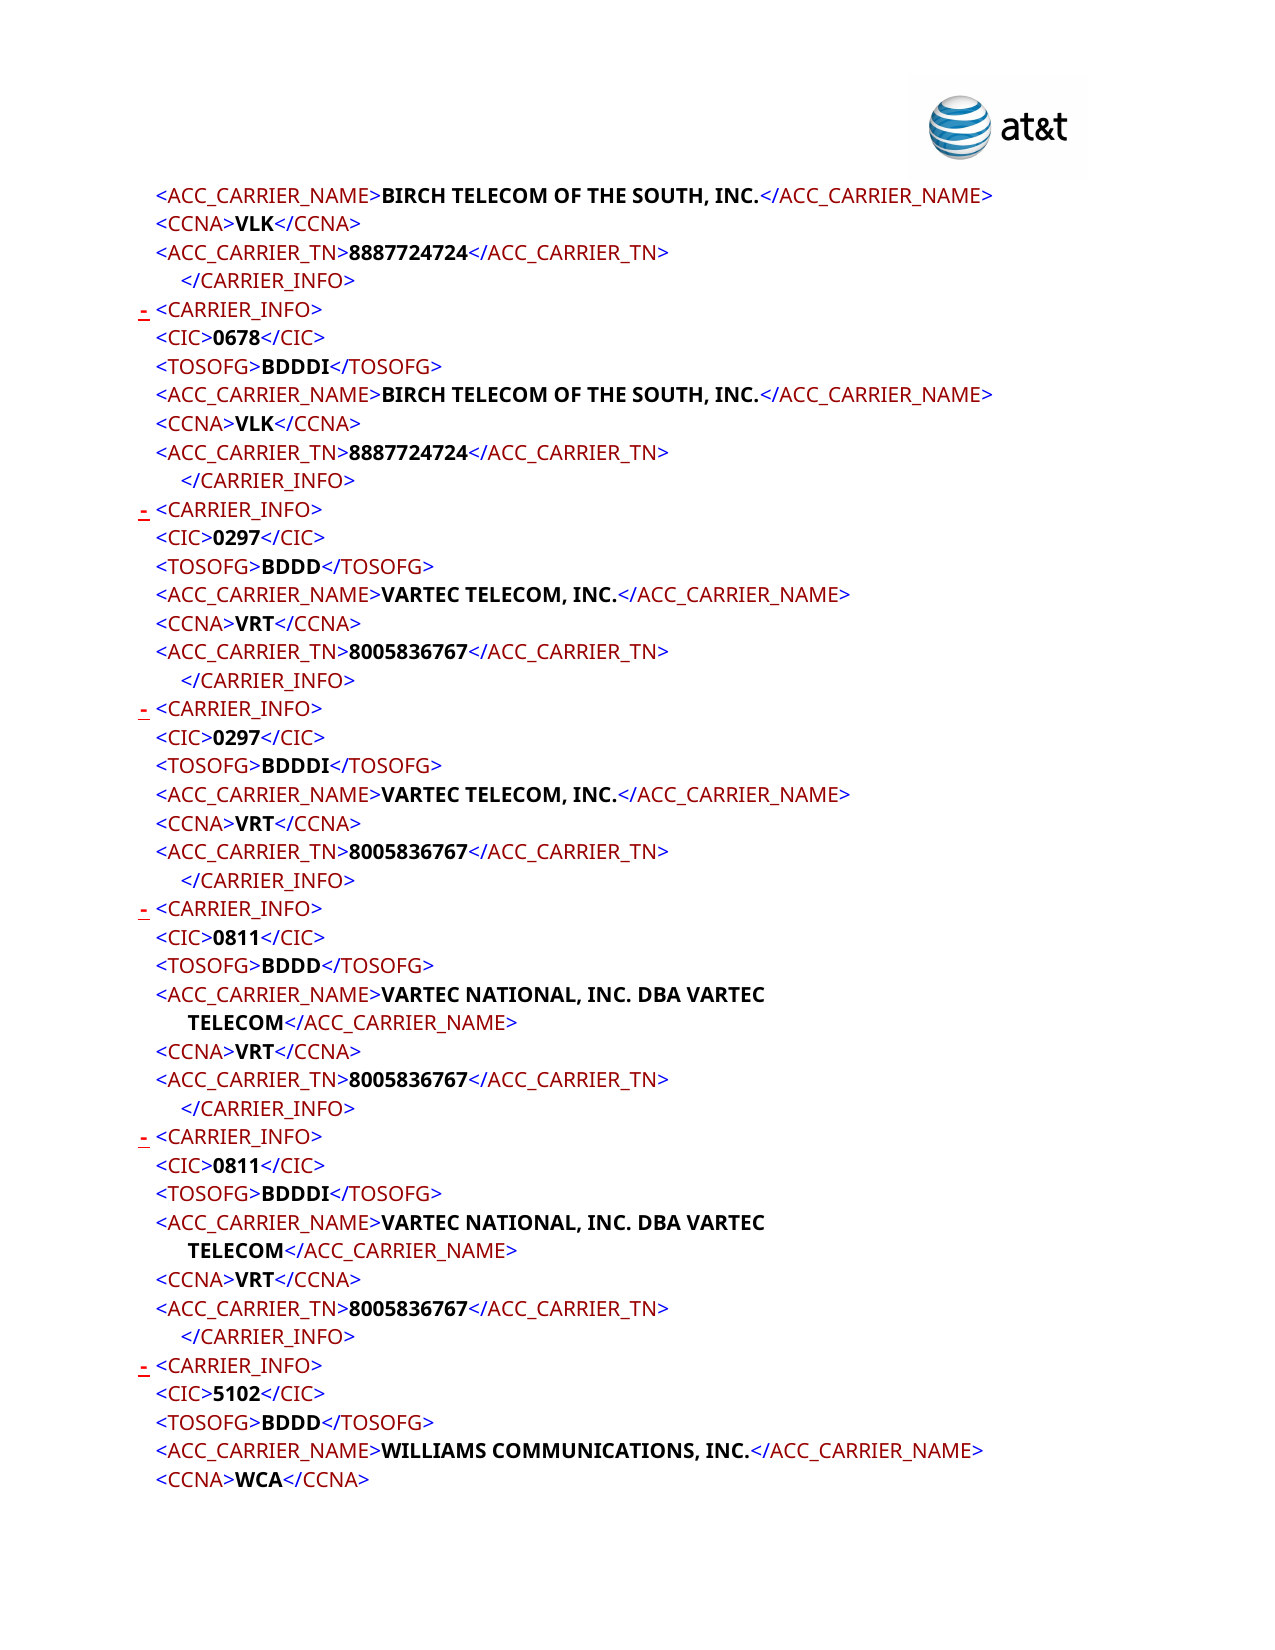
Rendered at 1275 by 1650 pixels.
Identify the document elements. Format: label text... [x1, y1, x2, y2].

text <TOSOFG>BDDD</TOSOFG> [137, 951, 1087, 980]
text <TOSOFG>BDDDI</TOSOFG> [137, 352, 1087, 381]
text <CCNA>VRT</CCNA> [137, 1265, 1087, 1294]
text <CCNA>WCA</CCNA> [137, 1465, 1087, 1493]
text <ACC_CARRIER_NAME>VARTEC TELECOM, INC.</ACC_CARRIER_NAME> [137, 780, 1087, 809]
text <ACC_CARRIER_TN>8005836767</ACC_CARRIER_TN> [137, 1065, 1087, 1094]
text <CCNA>VRT</CCNA> [137, 809, 1087, 837]
text <ACC_CARRIER_TN>8887724724</ACC_CARRIER_TN> [137, 438, 1087, 466]
text - <CARRIER_INFO> [137, 1122, 1087, 1151]
text <CCNA>VLK</CCNA> [137, 409, 1087, 438]
text <CCNA>VRT</CCNA> [137, 1037, 1087, 1065]
text <CIC>5102</CIC> [137, 1379, 1087, 1408]
text <ACC_CARRIER_NAME>WILLIAMS COMMUNICATIONS, INC.</ACC_CARRIER_NAME> [137, 1436, 1087, 1465]
text <ACC_CARRIER_NAME>BIRCH TELECOM OF THE SOUTH, INC.</ACC_CARRIER_NAME> [137, 181, 1087, 209]
text <TOSOFG>BDDDI</TOSOFG> [137, 752, 1087, 780]
text <CIC>0297</CIC> [137, 723, 1087, 752]
text <ACC_CARRIER_TN>8887724724</ACC_CARRIER_TN> [137, 238, 1087, 266]
text </CARRIER_INFO> [162, 666, 1087, 694]
text <CIC>0811</CIC> [137, 1151, 1087, 1179]
text <CIC>0811</CIC> [137, 923, 1087, 951]
text </CARRIER_INFO> [162, 866, 1087, 894]
text <ACC_CARRIER_NAME>VARTEC NATIONAL, INC. DBA VARTEC TELECOM</ACC_CARRIER_NAME> [137, 980, 1087, 1037]
text - <CARRIER_INFO> [137, 495, 1087, 523]
text <CIC>0297</CIC> [137, 523, 1087, 552]
text </CARRIER_INFO> [162, 266, 1087, 295]
text <ACC_CARRIER_TN>8005836767</ACC_CARRIER_TN> [137, 1294, 1087, 1322]
picture [908, 74, 1088, 181]
text <ACC_CARRIER_NAME>BIRCH TELECOM OF THE SOUTH, INC.</ACC_CARRIER_NAME> [137, 381, 1087, 409]
text <TOSOFG>BDDD</TOSOFG> [137, 552, 1087, 580]
text </CARRIER_INFO> [162, 466, 1087, 495]
text </CARRIER_INFO> [162, 1094, 1087, 1122]
text <TOSOFG>BDDD</TOSOFG> [137, 1408, 1087, 1436]
text <ACC_CARRIER_NAME>VARTEC TELECOM, INC.</ACC_CARRIER_NAME> [137, 580, 1087, 609]
text <ACC_CARRIER_NAME>VARTEC NATIONAL, INC. DBA VARTEC TELECOM</ACC_CARRIER_NAME> [137, 1208, 1087, 1265]
text - <CARRIER_INFO> [137, 694, 1087, 723]
text <CCNA>VLK</CCNA> [137, 209, 1087, 238]
text - <CARRIER_INFO> [137, 1351, 1087, 1379]
text <CCNA>VRT</CCNA> [137, 609, 1087, 637]
text <ACC_CARRIER_TN>8005836767</ACC_CARRIER_TN> [137, 837, 1087, 866]
text - <CARRIER_INFO> [137, 894, 1087, 923]
text <TOSOFG>BDDDI</TOSOFG> [137, 1179, 1087, 1208]
text <CIC>0678</CIC> [137, 323, 1087, 352]
text <ACC_CARRIER_TN>8005836767</ACC_CARRIER_TN> [137, 637, 1087, 666]
text - <CARRIER_INFO> [137, 295, 1087, 323]
text </CARRIER_INFO> [162, 1322, 1087, 1351]
